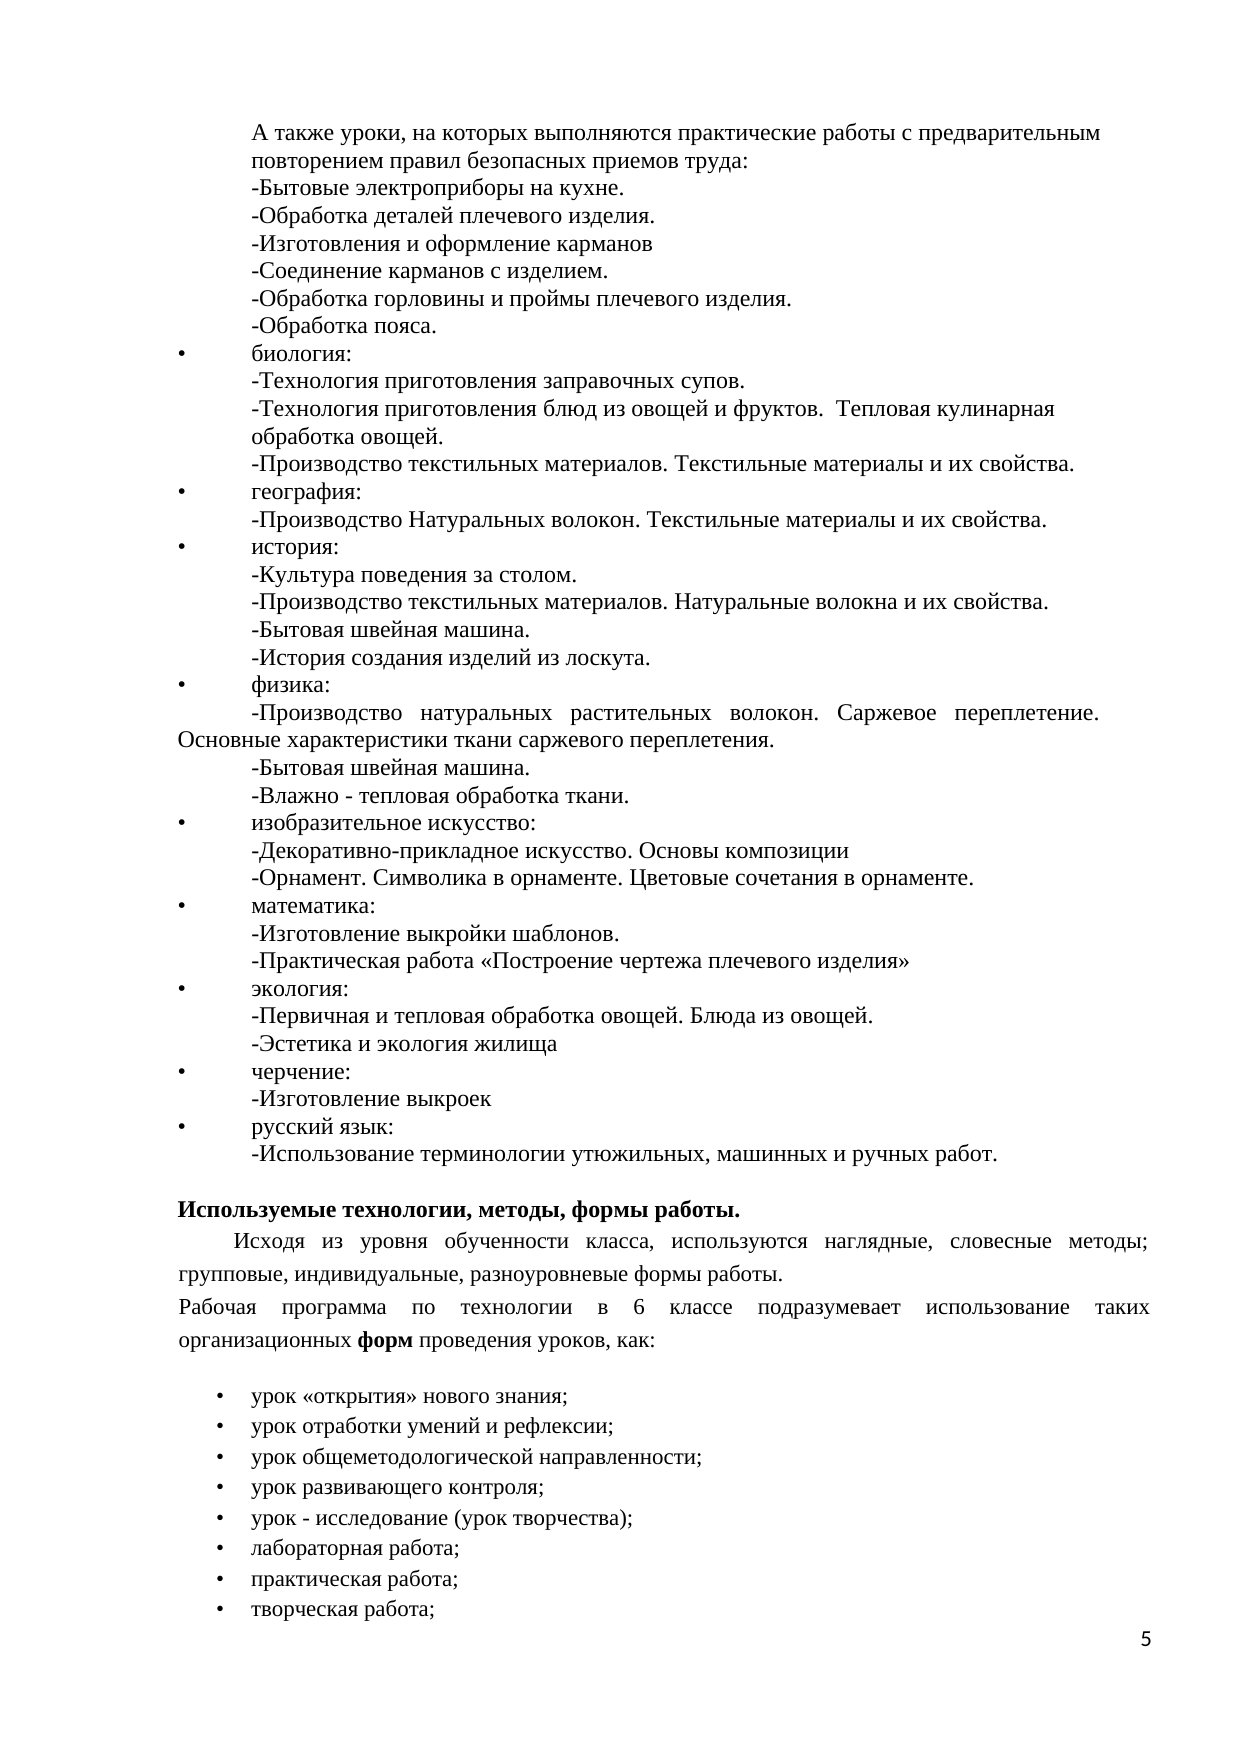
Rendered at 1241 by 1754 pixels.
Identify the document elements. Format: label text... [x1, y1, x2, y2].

list урок отработки умений и рефлексии; [216, 1409, 1152, 1440]
text -Орнамент. Символика в орнаменте. Цветовые сочетания в орнаменте. [177, 863, 1152, 891]
list лабораторная работа; [216, 1531, 1152, 1562]
text -Бытовая швейная машина. [177, 753, 1152, 781]
text -Бытовая швейная машина. [251, 615, 1152, 643]
text -Эстетика и экология жилища [251, 1029, 1152, 1057]
text -Изготовление выкройки шаблонов. [251, 919, 1152, 946]
text • физика: [177, 670, 1152, 698]
text -Обработка пояса. [177, 311, 1152, 339]
text -Технология приготовления блюд из овощей и фруктов. Тепловая кулинарная [177, 394, 1152, 422]
list урок - исследование (урок творчества); [216, 1501, 1152, 1531]
text • география: [177, 477, 1152, 504]
text -Первичная и тепловая обработка овощей. Блюда из овощей. [251, 1001, 1152, 1029]
text -Соединение карманов с изделием. [177, 256, 1152, 284]
text Рабочая программа по технологии в 6 классе подразумевает использование таких организационных форм проведения уроков, как: [178, 1288, 1152, 1354]
text • биология: [177, 339, 1152, 367]
text • русский язык: [177, 1112, 1152, 1139]
text -Производство Натуральных волокон. Текстильные материалы и их свойства. [177, 504, 1152, 532]
list урок общеметодологической направленности; [216, 1440, 1152, 1470]
text -Культура поведения за столом. [251, 560, 1152, 587]
text -Декоративно-прикладное искусство. Основы композиции [177, 836, 1152, 863]
text • математика: [177, 891, 1152, 919]
text -Обработка деталей плечевого изделия. [177, 201, 1152, 228]
text -Производство натуральных растительных волокон. Саржевое переплетение. [177, 698, 1152, 725]
text -Производство текстильных материалов. Натуральные волокна и их свойства. [251, 587, 1152, 615]
text • изобразительное искусство: [177, 808, 1152, 836]
text • экология: [177, 974, 1152, 1001]
text -Обработка горловины и проймы плечевого изделия. [177, 284, 1152, 311]
list творческая работа; [216, 1592, 1152, 1623]
text обработка овощей. [177, 422, 1152, 449]
text Основные характеристики ткани саржевого переплетения. [177, 725, 1152, 753]
text • черчение: [177, 1057, 1152, 1084]
list урок развивающего контроля; [216, 1470, 1152, 1501]
text -Производство текстильных материалов. Текстильные материалы и их свойства. [177, 449, 1152, 477]
text • история: [177, 532, 1152, 560]
list практическая работа; [216, 1562, 1152, 1592]
text -Изготовления и оформление карманов [177, 228, 1152, 256]
text А также уроки, на которых выполняются практические работы с предварительным повторением правил безопасных приемов труда: [251, 118, 1152, 173]
text -Влажно - тепловая обработка ткани. [177, 781, 1152, 808]
text Исходя из уровня обученности класса, используются наглядные, словесные методы; групповые, индивидуальные, разноуровневые формы работы. [178, 1222, 1150, 1288]
list урок «открытия» нового знания; [216, 1379, 1152, 1409]
text -Технология приготовления заправочных супов. [177, 367, 1152, 394]
text -Использование терминологии утюжильных, машинных и ручных работ. [177, 1139, 1152, 1167]
text Используемые технологии, методы, формы работы. [177, 1195, 1152, 1222]
text -Изготовление выкроек [177, 1084, 1152, 1112]
text -Практическая работа «Построение чертежа плечевого изделия» [251, 946, 1152, 974]
text -История создания изделий из лоскута. [251, 643, 1152, 670]
text -Бытовые электроприборы на кухне. [177, 173, 1152, 201]
